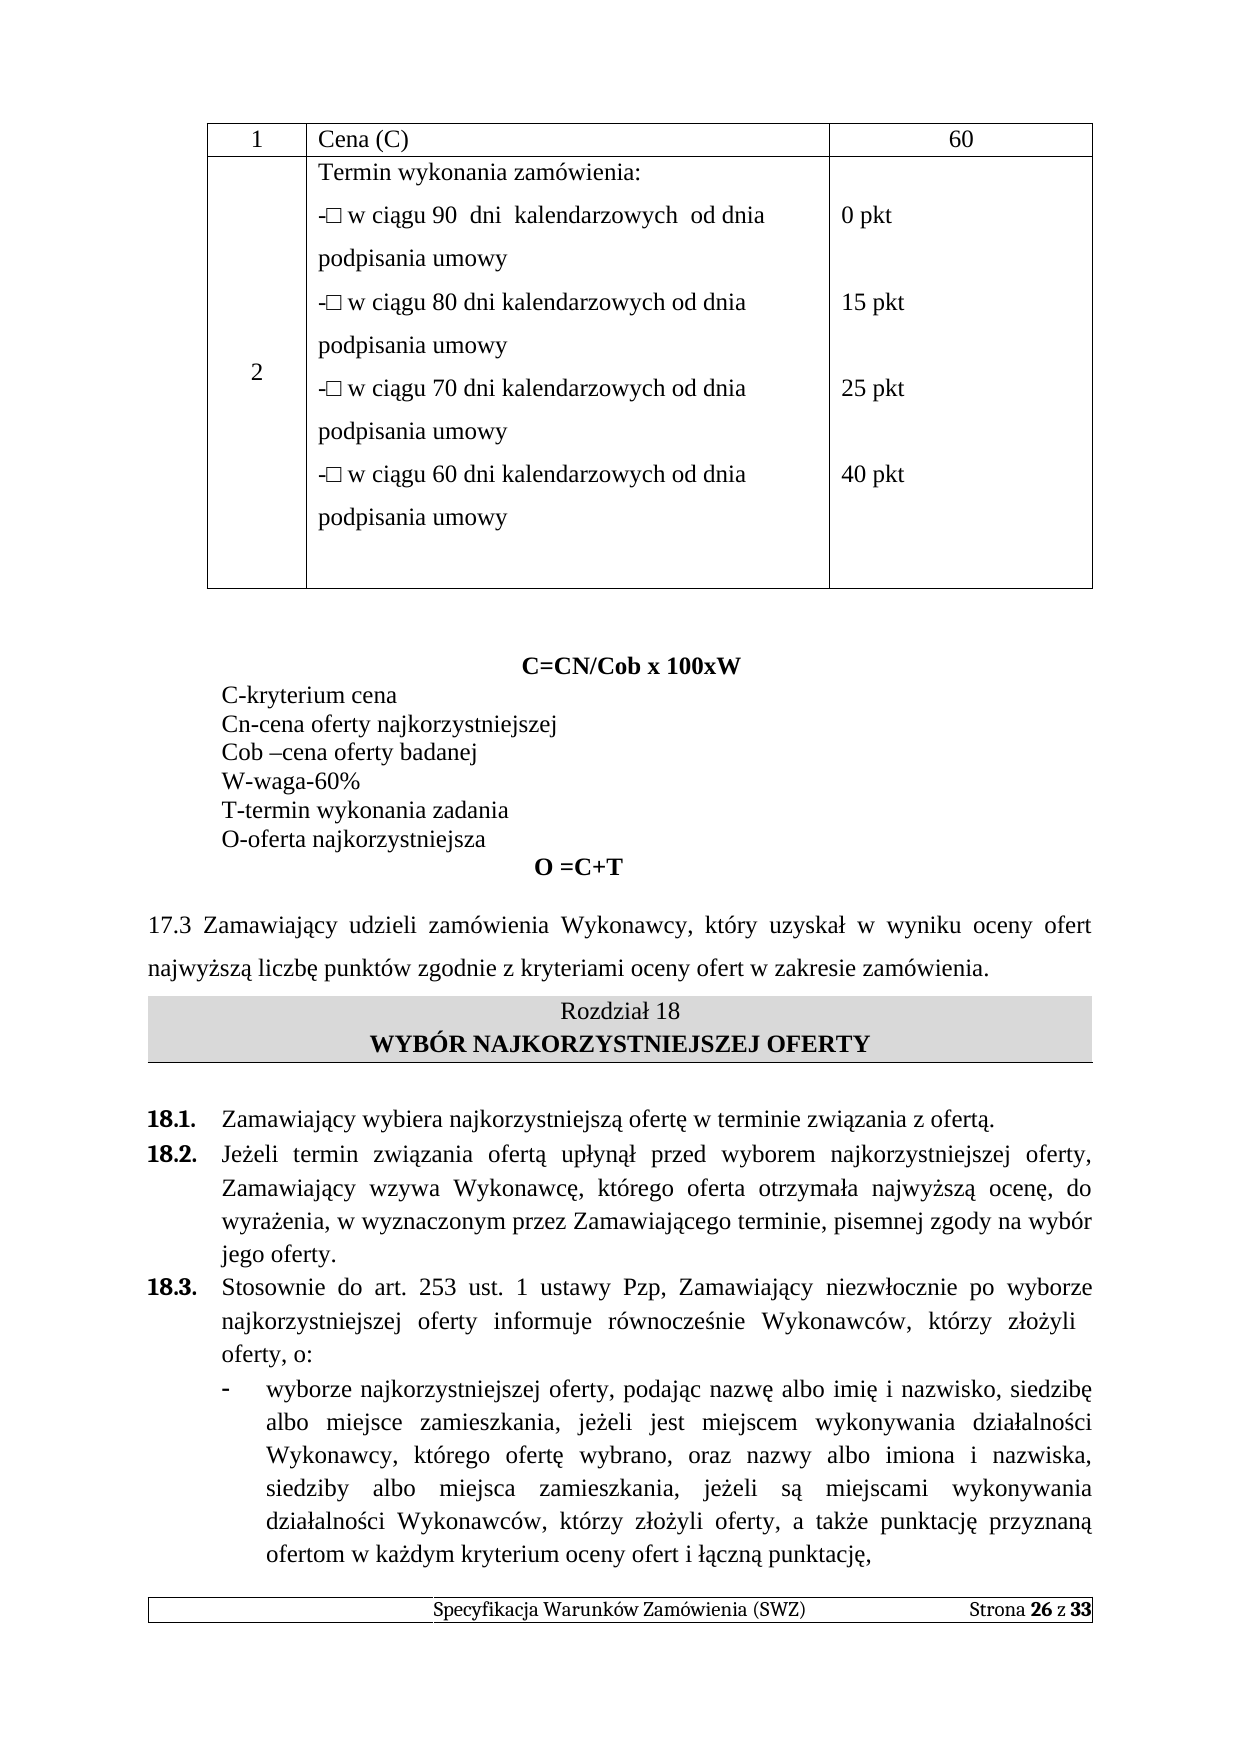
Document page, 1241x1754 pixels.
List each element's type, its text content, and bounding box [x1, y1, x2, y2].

table_cell Cena (C) [307, 124, 829, 156]
table_cell Termin wykonania zamówienia: -□ w ciągu 90 dni kalendarzowych od dnia podpisania umowy -□ w ciągu 80 dni kalendarzowych od dnia podpisania umowy -□ w ciągu 70 dni kalendarzowych od dnia podpisania umowy -□ w ciągu 60 dni kalendarzowych od dnia podpisania umowy [307, 157, 829, 588]
text T-termin wykonania zadania [148, 795, 1093, 824]
text Cn-cena oferty najkorzystniejszej [148, 709, 1093, 737]
table_cell 0 pkt 15 pkt 25 pkt 40 pkt [830, 157, 1092, 588]
table_cell 2 [208, 157, 306, 588]
text O =C+T [148, 852, 1093, 881]
table_header Rozdział 18 WYBÓR NAJKORZYSTNIEJSZEJ OFERTY [148, 996, 1092, 1062]
text C=CN/Cob x 100xW [148, 651, 1093, 680]
text C-kryterium cena [148, 680, 1093, 709]
text 17.3 Zamawiający udzieli zamówienia Wykonawcy, który uzyskał w wyniku oceny ofert najwyższą liczbę punktów zgodnie z kryteriami oceny ofert w zakresie zamówienia. [148, 910, 1093, 982]
text Cob –cena oferty badanej [148, 737, 1093, 766]
text W-waga-60% [148, 766, 1093, 795]
list wyborze najkorzystniejszej oferty, podając nazwę albo imię i nazwisko, siedzibę albo miejsce zamieszkania, jeżeli jest miejscem wykonywania działalności Wykonawcy, którego ofertę wybrano, oraz nazwy albo imiona i nazwiska, siedziby albo miejsca zamieszkania, jeżeli są miejscami wykonywania działalności Wykonawców, którzy złożyli oferty, a także punktację przyznaną ofertom w każdym kryterium oceny ofert i łączną punktację, [221, 1374, 1093, 1568]
list Stosownie do art. 253 ust. 1 ustawy Pzp, Zamawiający niezwłocznie po wyborze najkorzystniejszej oferty informuje równocześnie Wykonawców, którzy złożyli oferty, o: [148, 1272, 1093, 1367]
table_cell 60 [830, 124, 1092, 156]
list Jeżeli termin związania ofertą upłynął przed wyborem najkorzystniejszej oferty, Zamawiający wzywa Wykonawcę, którego oferta otrzymała najwyższą ocenę, do wyrażenia, w wyznaczonym przez Zamawiającego terminie, pisemnej zgody na wybór jego oferty. [148, 1139, 1093, 1268]
list Zamawiający wybiera najkorzystniejszą ofertę w terminie związania z ofertą. [148, 1104, 1093, 1133]
text O-oferta najkorzystniejsza [148, 824, 1093, 852]
table_cell 1 [208, 124, 306, 156]
